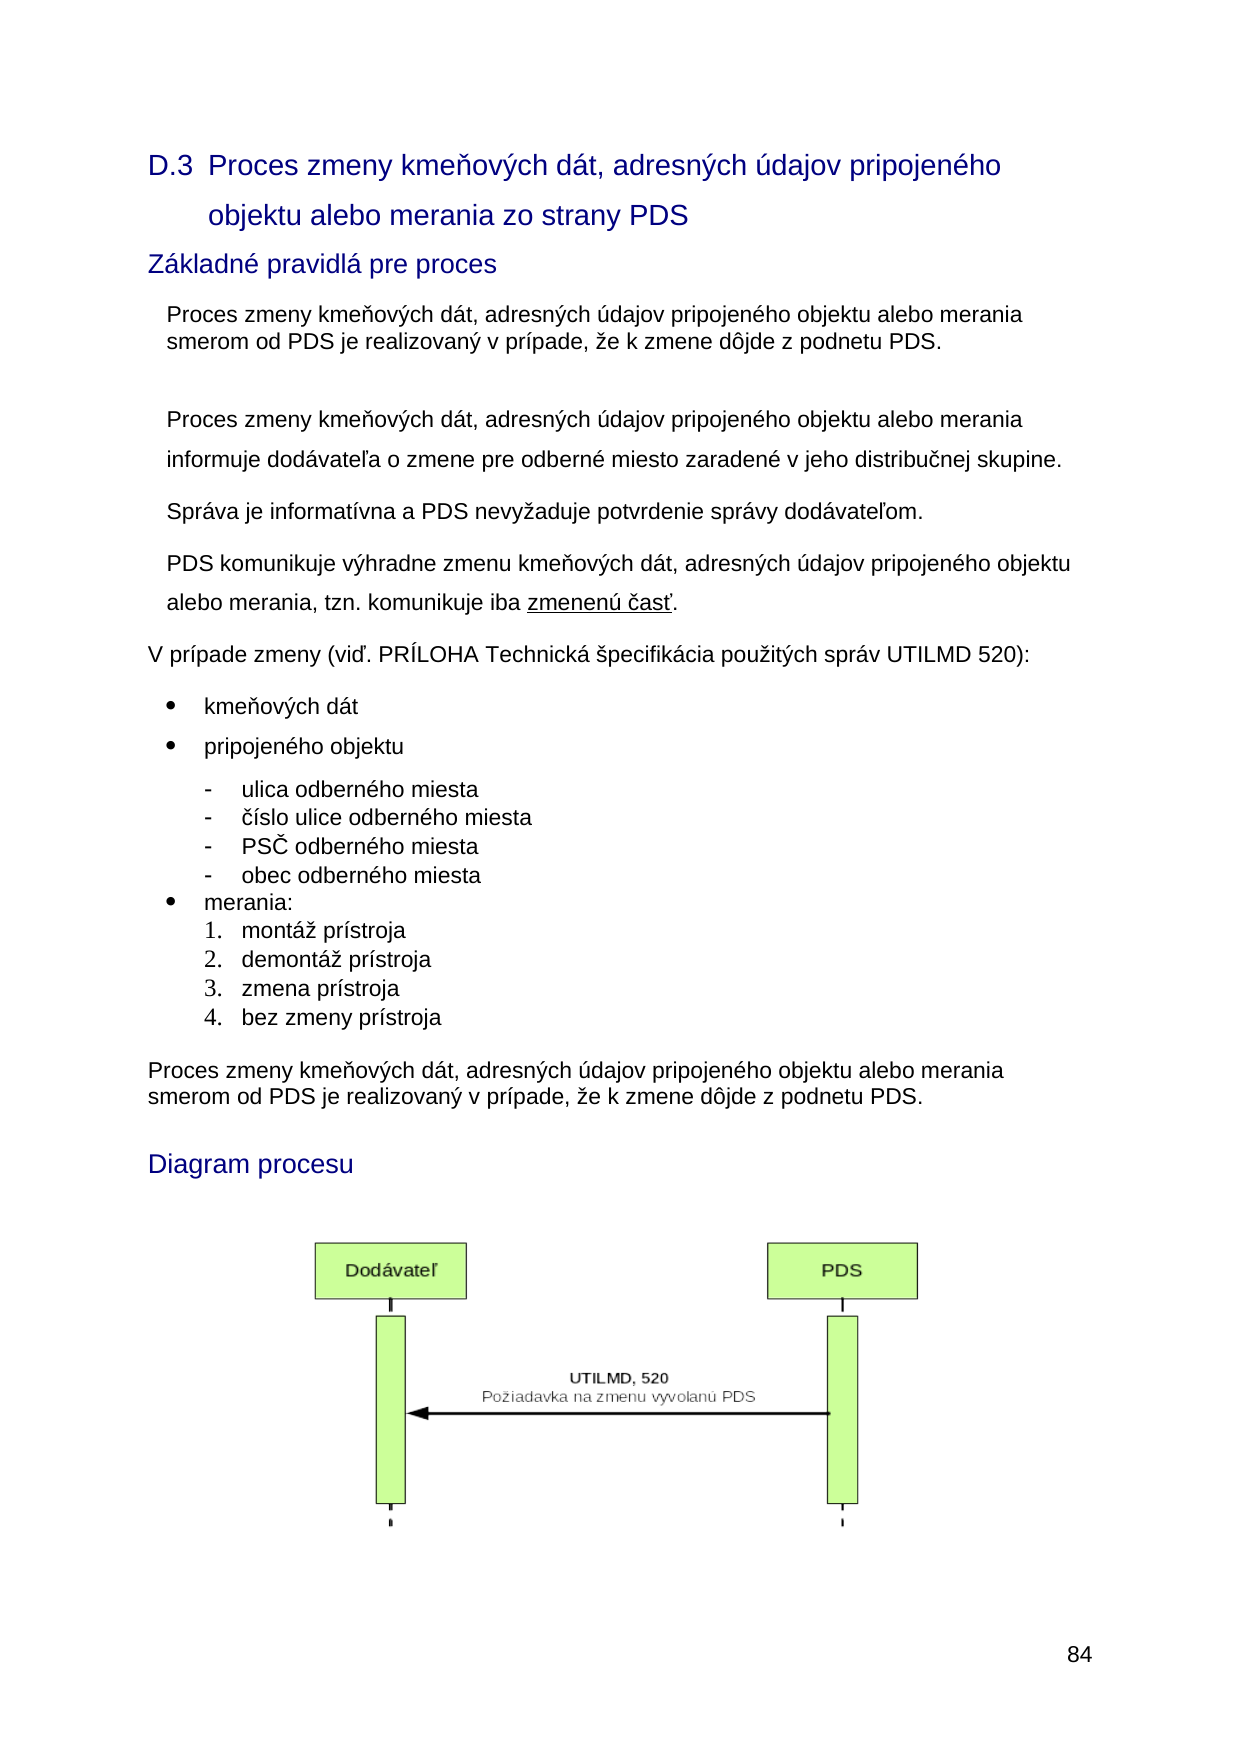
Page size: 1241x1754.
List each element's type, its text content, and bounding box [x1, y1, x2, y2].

list zmena prístroja [204, 973, 1092, 1002]
subtitle Diagram procesu [148, 1148, 1092, 1180]
list ulica odberného miesta [204, 774, 1092, 802]
list demontáž prístroja [204, 944, 1092, 973]
list číslo ulice odberného miesta [204, 802, 1092, 831]
list bez zmeny prístroja [204, 1002, 1092, 1031]
list obec odberného miesta [204, 860, 1092, 889]
text Proces zmeny kmeňových dát, adresných údajov pripojeného objektu alebo merania zo strany PDS [148, 148, 1092, 232]
list merania: [166, 889, 1092, 916]
list kmeňových dát [166, 693, 1092, 720]
text Proces zmeny kmeňových dát, adresných údajov pripojeného objektu alebo merania smerom od PDS je realizovaný v prípade, že k zmene dôjde z podnetu PDS. [148, 1057, 1092, 1109]
text Proces zmeny kmeňových dát, adresných údajov pripojeného objektu alebo merania informuje dodávateľa o zmene pre odberné miesto zaradené v jeho distribučnej skupine. [166, 406, 1092, 472]
subtitle Základné pravidlá pre proces [148, 248, 1092, 279]
text Proces zmeny kmeňových dát, adresných údajov pripojeného objektu alebo merania smerom od PDS je realizovaný v prípade, že k zmene dôjde z podnetu PDS. [166, 301, 1092, 354]
text PDS komunikuje výhradne zmenu kmeňových dát, adresných údajov pripojeného objektu alebo merania, tzn. komunikuje iba zmenenú časť. [166, 549, 1092, 615]
text Správa je informatívna a PDS nevyžaduje potvrdenie správy dodávateľom. [166, 498, 1092, 524]
list PSČ odberného miesta [204, 831, 1092, 860]
text V prípade zmeny (viď. PRÍLOHA Technická špecifikácia použitých správ UTILMD 520): [148, 641, 1092, 667]
list pripojeného objektu [166, 733, 1092, 760]
list montáž prístroja [204, 916, 1092, 944]
